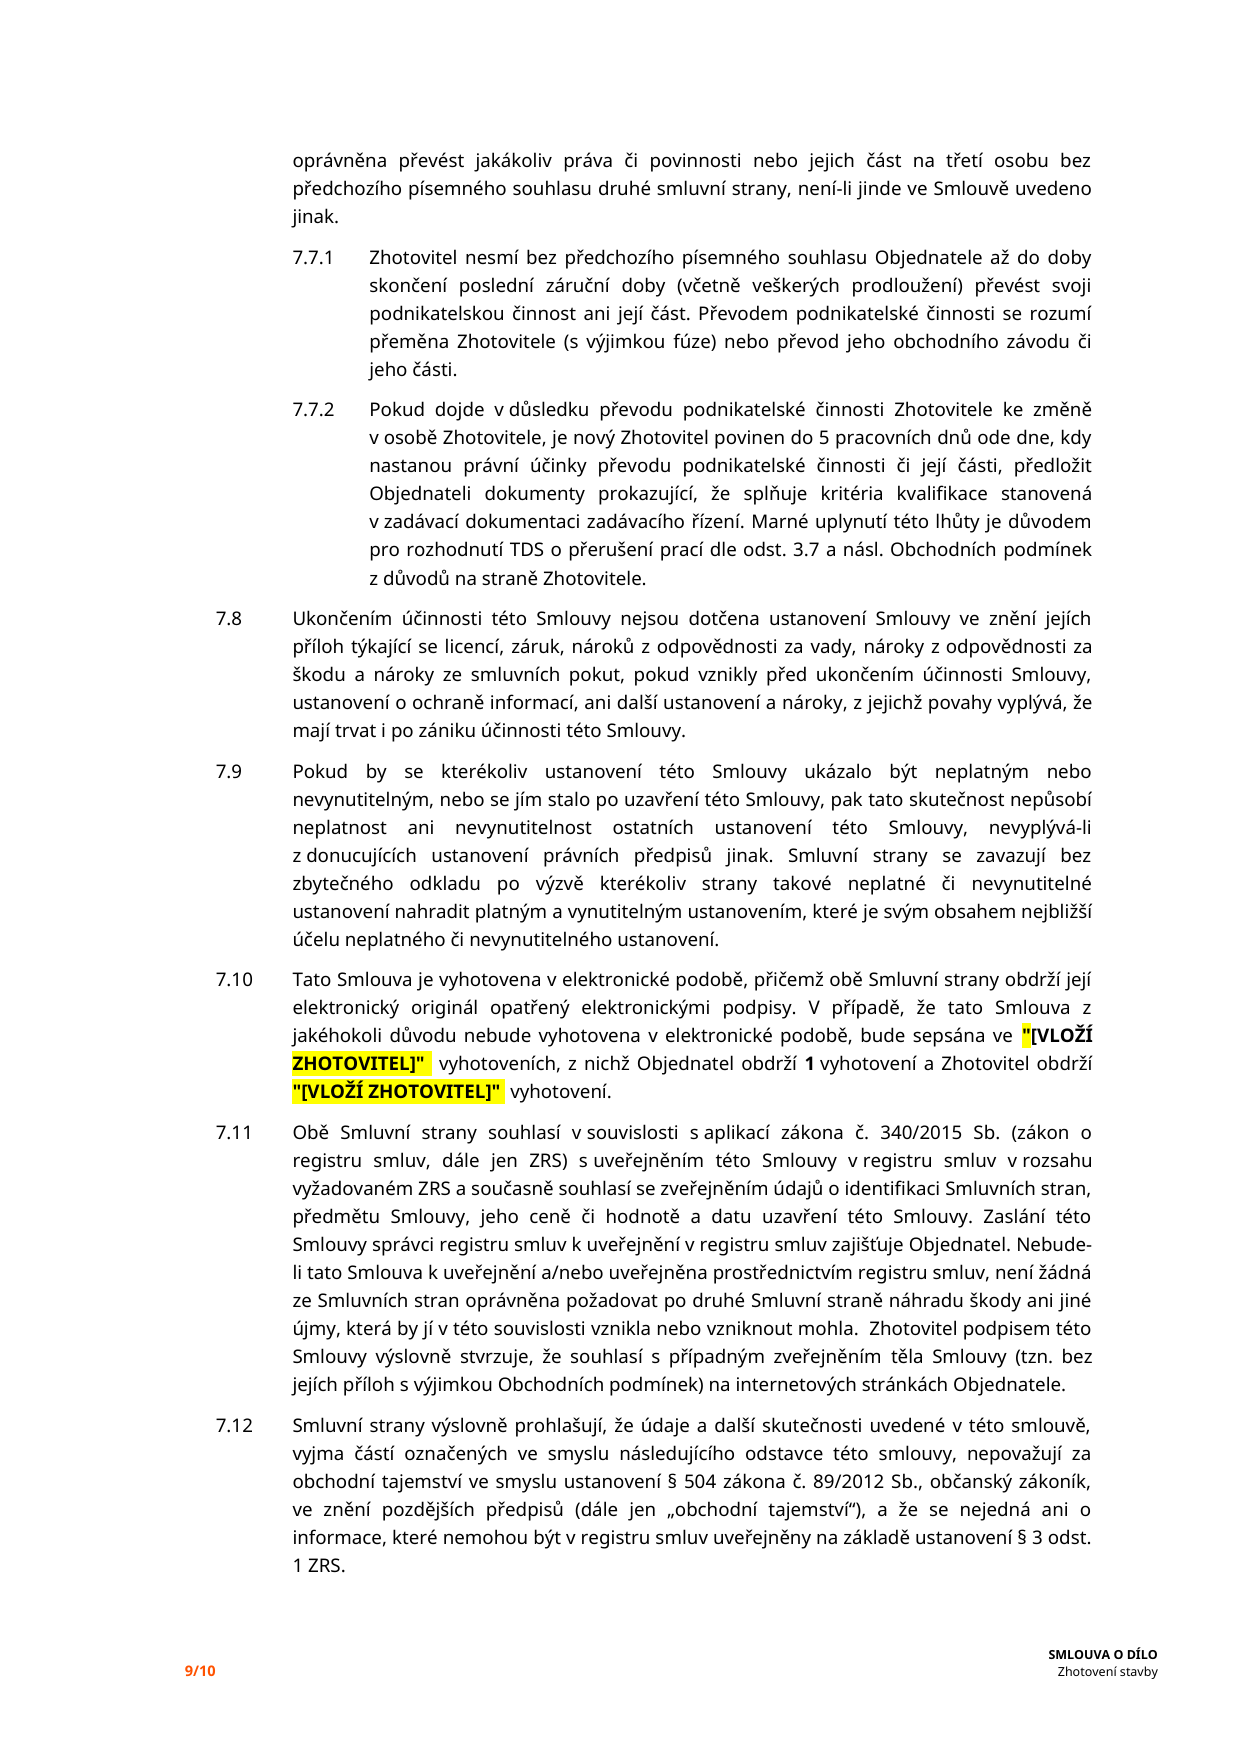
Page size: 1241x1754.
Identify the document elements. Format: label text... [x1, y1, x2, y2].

text Pokud by se kterékoliv ustanovení této Smlouvy ukázalo být neplatným nebo nevynutitelným, nebo se jím stalo po uzavření této Smlouvy, pak tato skutečnost nepůsobí neplatnost ani nevynutitelnost ostatních ustanovení této Smlouvy, nevyplývá-li z donucujících ustanovení právních předpisů jinak. Smluvní strany se zavazují bez zbytečného odkladu po výzvě kterékoliv strany takové neplatné či nevynutitelné ustanovení nahradit platným a vynutitelným ustanovením, které je svým obsahem nejbližší účelu neplatného či nevynutitelného ustanovení. [216, 758, 1093, 952]
text Pokud dojde v důsledku převodu podnikatelské činnosti Zhotovitele ke změně v osobě Zhotovitele, je nový Zhotovitel povinen do 5 pracovních dnů ode dne, kdy nastanou právní účinky převodu podnikatelské činnosti či její části, předložit Objednateli dokumenty prokazující, že splňuje kritéria kvalifikace stanovená v zadávací dokumentaci zadávacího řízení. Marné uplynutí této lhůty je důvodem pro rozhodnutí TDS o přerušení prací dle odst. 3.7 a násl. Obchodních podmínek z důvodů na straně Zhotovitele. [292, 397, 1093, 590]
text Ukončením účinnosti této Smlouvy nejsou dotčena ustanovení Smlouvy ve znění jejích příloh týkající se licencí, záruk, nároků z odpovědnosti za vady, nároky z odpovědnosti za škodu a nároky ze smluvních pokut, pokud vznikly před ukončením účinnosti Smlouvy, ustanovení o ochraně informací, ani další ustanovení a nároky, z jejichž povahy vyplývá, že mají trvat i po zániku účinnosti této Smlouvy. [216, 605, 1093, 743]
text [216, 147, 1093, 229]
text Tato Smlouva je vyhotovena v elektronické podobě, přičemž obě Smluvní strany obdrží její elektronický originál opatřený elektronickými podpisy. V případě, že tato Smlouva z jakéhokoli důvodu nebude vyhotovena v elektronické podobě, bude sepsána ve vyhotoveních, z nichž Objednatel obdrží 1 vyhotovení a Zhotovitel obdrží vyhotovení. [216, 967, 1093, 1104]
text Smluvní strany výslovně prohlašují, že údaje a další skutečnosti uvedené v této smlouvě, vyjma částí označených ve smyslu následujícího odstavce této smlouvy, nepovažují za obchodní tajemství ve smyslu ustanovení § 504 zákona č. 89/2012 Sb., občanský zákoník, ve znění pozdějších předpisů (dále jen „obchodní tajemství“), a že se nejedná ani o informace, které nemohou být v registru smluv uveřejněny na základě ustanovení § 3 odst. 1 ZRS. [216, 1412, 1093, 1577]
text Obě Smluvní strany souhlasí v souvislosti s aplikací zákona č. 340/2015 Sb. (zákon o registru smluv, dále jen ZRS) s uveřejněním této Smlouvy v registru smluv v rozsahu vyžadovaném ZRS a současně souhlasí se zveřejněním údajů o identifikaci Smluvních stran, předmětu Smlouvy, jeho ceně či hodnotě a datu uzavření této Smlouvy. Zaslání této Smlouvy správci registru smluv k uveřejnění v registru smluv zajišťuje Objednatel. Nebude-li tato Smlouva k uveřejnění a/nebo uveřejněna prostřednictvím registru smluv, není žádná ze Smluvních stran oprávněna požadovat po druhé Smluvní straně náhradu škody ani jiné újmy, která by jí v této souvislosti vznikla nebo vzniknout mohla. Zhotovitel podpisem této Smlouvy výslovně stvrzuje, že souhlasí s případným zveřejněním těla Smlouvy (tzn. bez jejích příloh s výjimkou Obchodních podmínek) na internetových stránkách Objednatele. [216, 1119, 1093, 1397]
text Zhotovitel nesmí bez předchozího písemného souhlasu Objednatele až do doby skončení poslední záruční doby (včetně veškerých prodloužení) převést svoji podnikatelskou činnost ani její část. Převodem podnikatelské činnosti se rozumí přeměna Zhotovitele (s výjimkou fúze) nebo převod jeho obchodního závodu či jeho části. [292, 244, 1093, 382]
